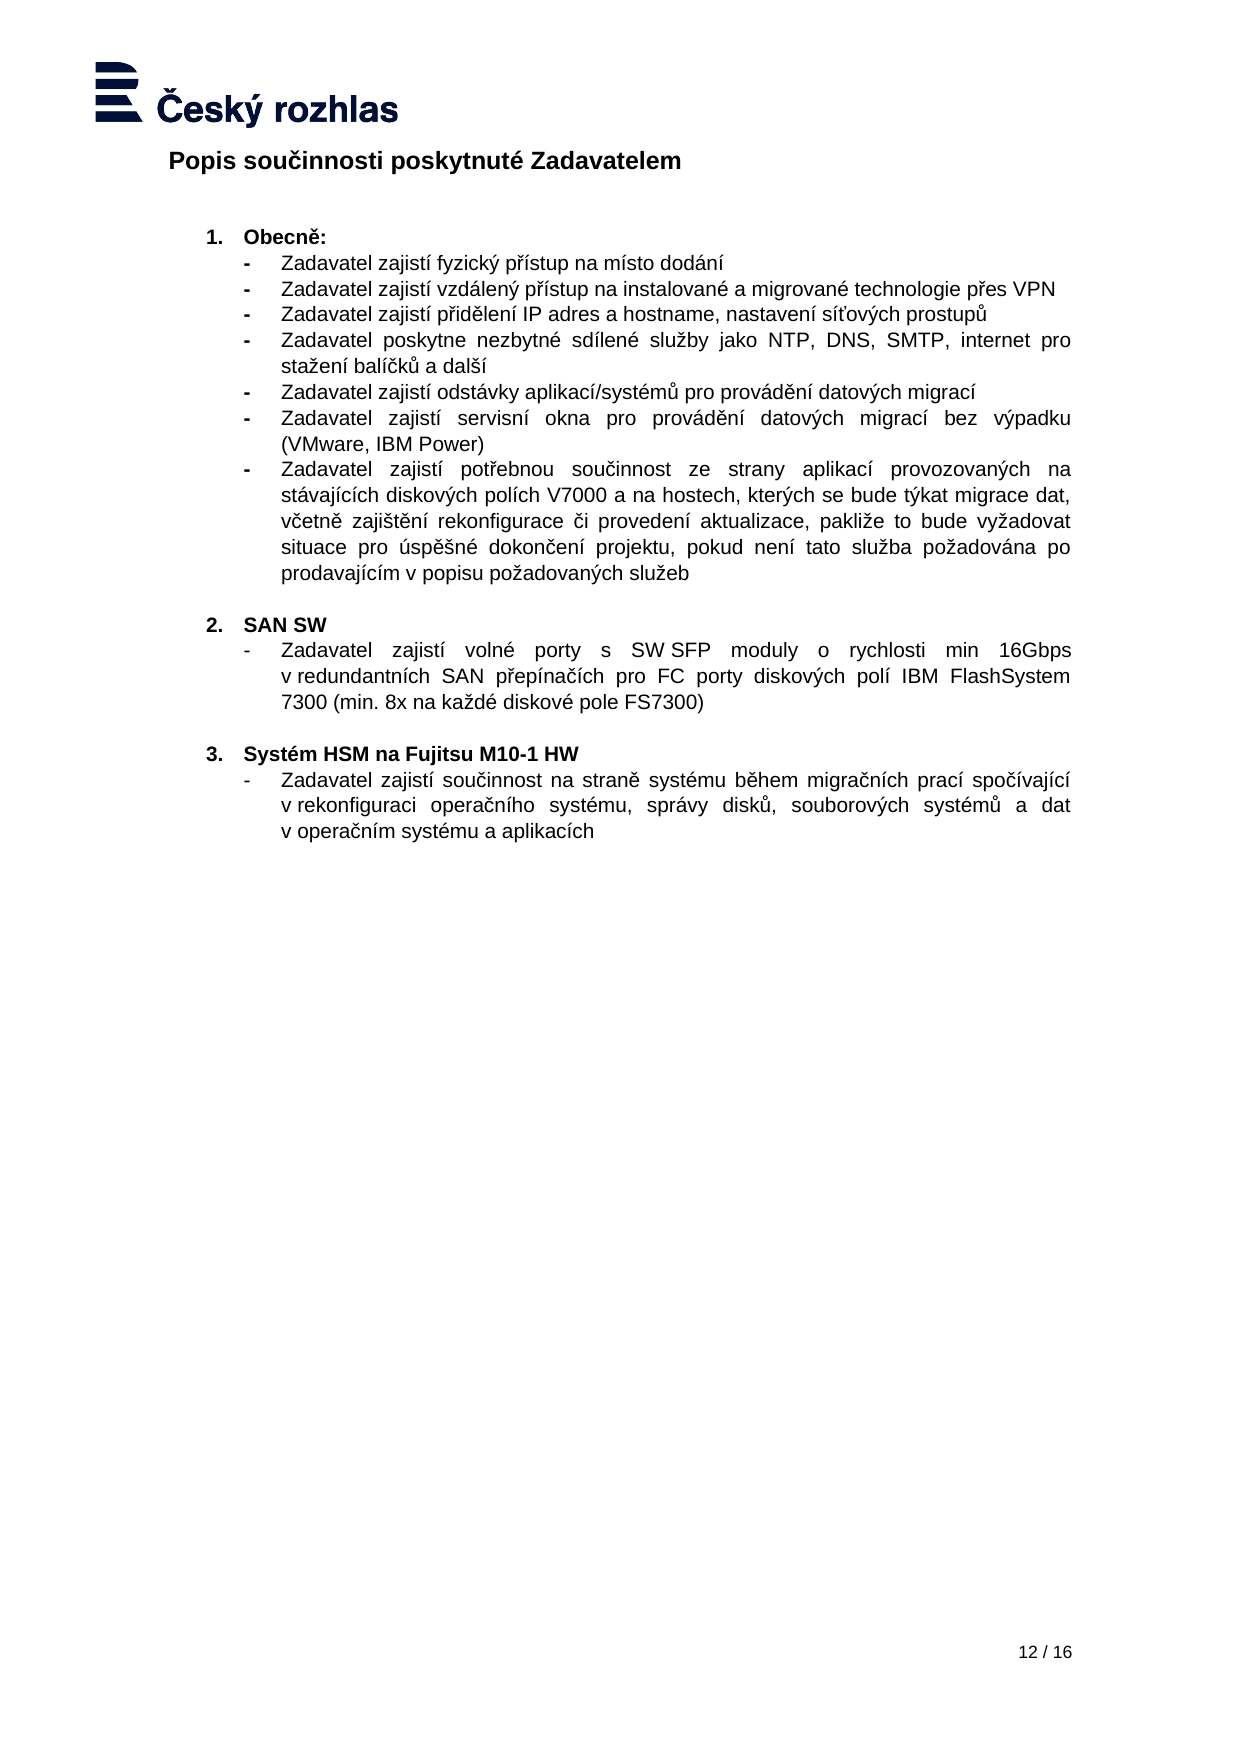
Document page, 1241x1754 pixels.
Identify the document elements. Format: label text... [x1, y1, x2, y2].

list Zadavatel zajistí potřebnou součinnost ze strany aplikací provozovaných na stávajících diskových polích V7000 a na hostech, kterých se bude týkat migrace dat, včetně zajištění rekonfigurace či provedení aktualizace, pakliže to bude vyžadovat situace pro úspěšné dokončení projektu, pokud není tato služba požadována po prodavajícím v popisu požadovaných služeb [243, 457, 1072, 584]
text Popis součinnosti poskytnuté Zadavatelem [168, 146, 1072, 175]
list Systém HSM na Fujitsu M10-1 HW [206, 742, 1072, 766]
list Zadavatel poskytne nezbytné sdílené služby jako NTP, DNS, SMTP, internet pro stažení balíčků a další [243, 328, 1072, 378]
list Obecně: [206, 225, 1072, 249]
list Zadavatel zajistí servisní okna pro provádění datových migrací bez výpadku (VMware, IBM Power) [243, 406, 1072, 455]
list Zadavatel zajistí odstávky aplikací/systémů pro provádění datových migrací [243, 380, 1072, 404]
list Zadavatel zajistí přidělení IP adres a hostname, nastavení síťových prostupů [243, 302, 1072, 326]
list Zadavatel zajistí fyzický přístup na místo dodání [243, 251, 1072, 274]
list Zadavatel zajistí součinnost na straně systému během migračních prací spočívající v rekonfiguraci operačního systému, správy disků, souborových systémů a dat v operačním systému a aplikacích [243, 767, 1072, 843]
list Zadavatel zajistí volné porty s SW SFP moduly o rychlosti min 16Gbps v redundantních SAN přepínačích pro FC porty diskových polí IBM FlashSystem 7300 (min. 8x na každé diskové pole FS7300) [243, 638, 1072, 714]
picture [95, 62, 398, 128]
list SAN SW [206, 612, 1072, 636]
list Zadavatel zajistí vzdálený přístup na instalované a migrované technologie přes VPN [243, 276, 1072, 300]
